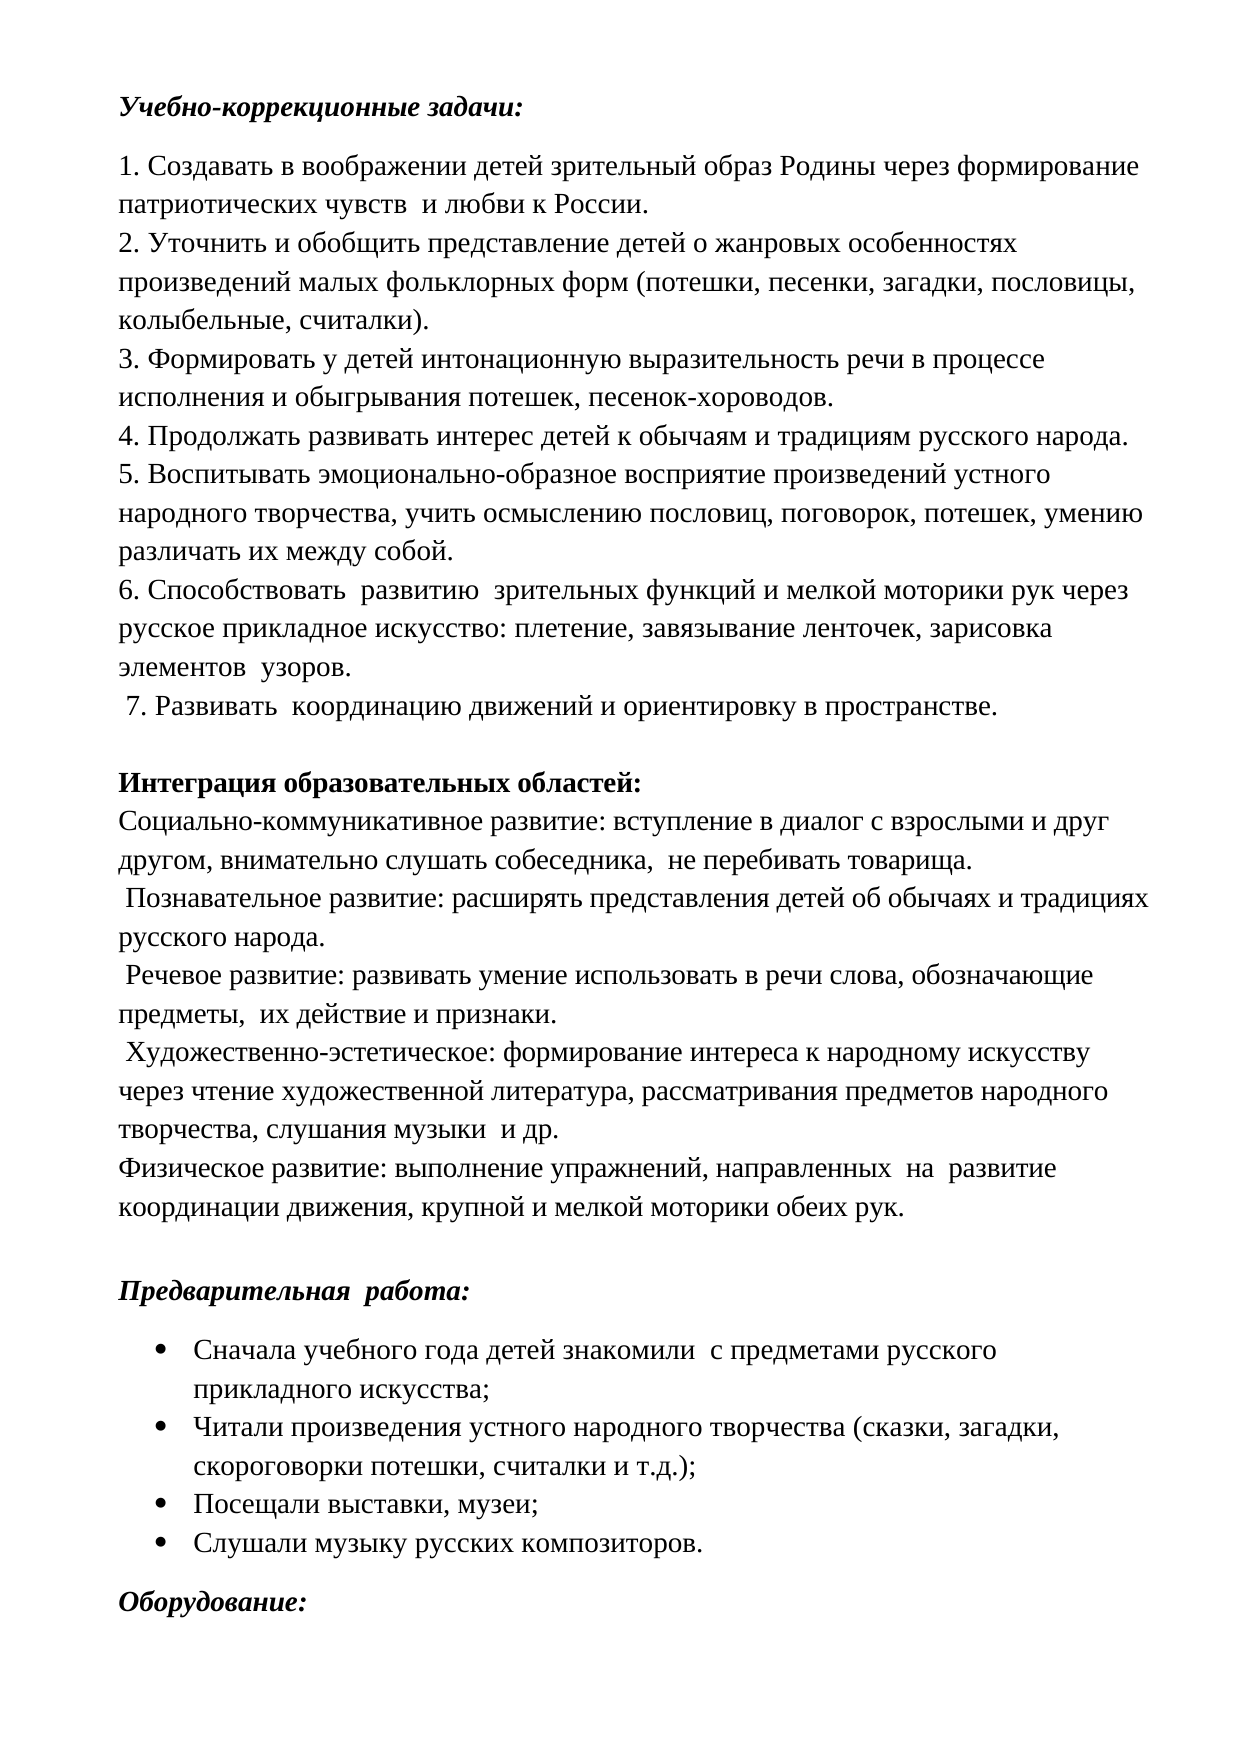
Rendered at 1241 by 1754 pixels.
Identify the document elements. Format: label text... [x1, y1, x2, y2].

text Предварительная работа: [118, 1273, 1152, 1306]
text 1. Создавать в воображении детей зрительный образ Родины через формирование патриотических чувств и любви к России. 2. Уточнить и обобщить представление детей о жанровых особенностях произведений малых фольклорных форм (потешки, песенки, загадки, пословицы, колыбельные, считалки). 3. Формировать у детей интонационную выразительность речи в процессе исполнения и обыгрывания потешек, песенок-хороводов. 4. Продолжать развивать интерес детей к обычаям и традициям русского народа. [118, 148, 1152, 451]
text Учебно-коррекционные задачи: [118, 89, 1152, 122]
list Читали произведения устного народного творчества (сказки, загадки, скороговорки потешки, считалки и т.д.); [156, 1409, 1152, 1481]
text Речевое развитие: развивать умение использовать в речи слова, обозначающие предметы, их действие и признаки. [118, 957, 1152, 1029]
text Художественно-эстетическое: формирование интереса к народному искусству через чтение художественной литература, рассматривания предметов народного творчества, слушания музыки и др. [118, 1034, 1152, 1145]
text Физическое развитие: выполнение упражнений, направленных на развитие координации движения, крупной и мелкой моторики обеих рук. [118, 1150, 1152, 1222]
text 5. Воспитывать эмоционально-образное восприятие произведений устного народного творчества, учить осмыслению пословиц, поговорок, потешек, умению различать их между собой. [118, 456, 1152, 567]
text 6. Способствовать развитию зрительных функций и мелкой моторики рук через русское прикладное искусство: плетение, завязывание ленточек, зарисовка элементов узоров. [118, 572, 1152, 683]
text Социально-коммуникативное развитие: вступление в диалог с взрослыми и друг другом, внимательно слушать собеседника, не перебивать товарища. [118, 803, 1152, 875]
list Слушали музыку русских композиторов. [156, 1525, 1152, 1559]
text Познавательное развитие: расширять представления детей об обычаях и традициях русского народа. [118, 880, 1152, 952]
text Интеграция образовательных областей: [118, 765, 1152, 798]
text Оборудование: [118, 1584, 1152, 1618]
list Сначала учебного года детей знакомили с предметами русского прикладного искусства; [156, 1332, 1152, 1404]
text 7. Развивать координацию движений и ориентировку в пространстве. [118, 688, 1152, 721]
list Посещали выставки, музеи; [156, 1486, 1152, 1520]
